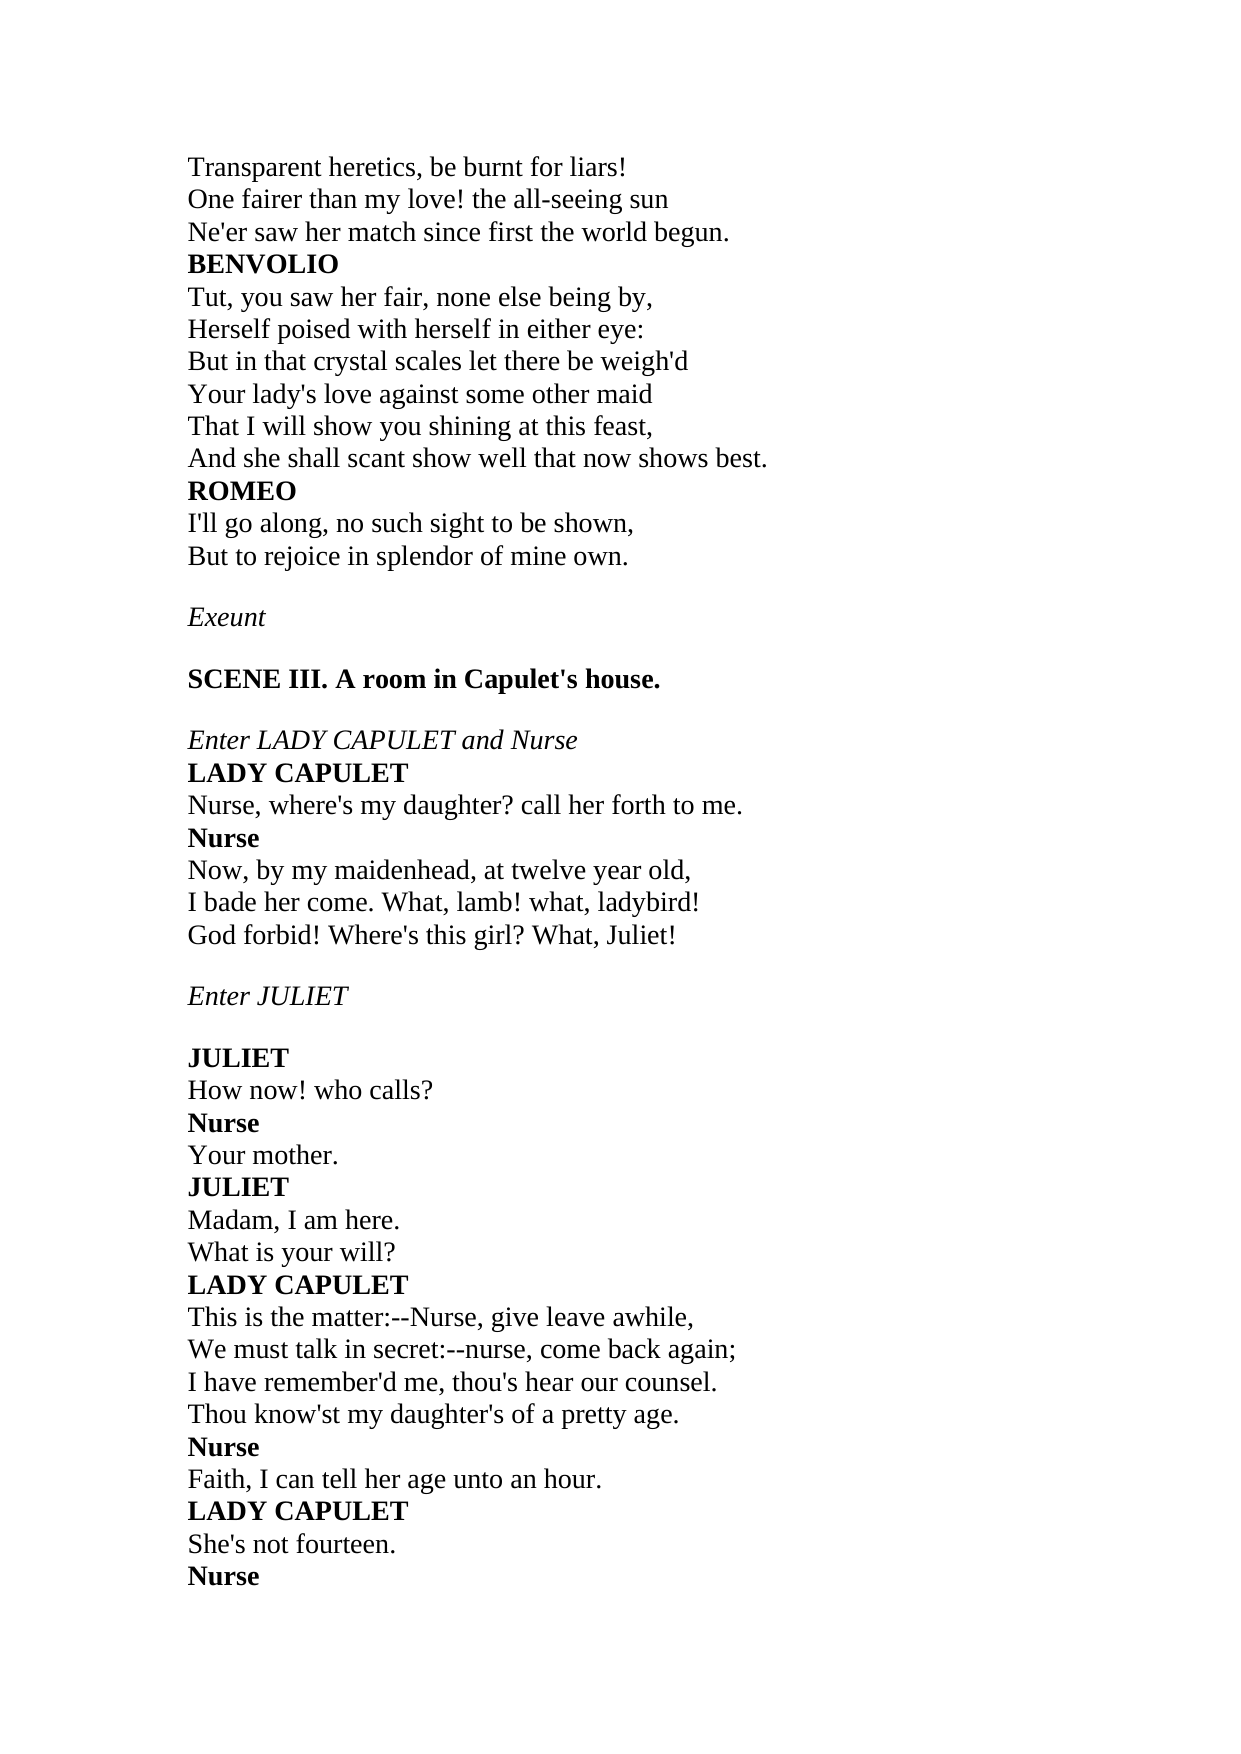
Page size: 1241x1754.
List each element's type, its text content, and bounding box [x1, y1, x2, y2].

text How now! who calls? [187, 1073, 1053, 1106]
text Your mother. [187, 1138, 1053, 1171]
text Now, by my maidenhead, at twelve year old, I bade her come. What, lamb! what, ladybird! God forbid! Where's this girl? What, Juliet! [187, 853, 1053, 950]
text JULIET [187, 1041, 1053, 1073]
text Enter LADY CAPULET and Nurse [187, 723, 1053, 756]
text ROMEO [187, 474, 1053, 506]
text Exeunt [187, 600, 1053, 633]
text LADY CAPULET [187, 1268, 1053, 1300]
text Enter JULIET [187, 979, 1053, 1012]
text LADY CAPULET [187, 756, 1053, 788]
text Nurse [187, 1559, 1053, 1592]
text Nurse [187, 1430, 1053, 1462]
text SCENE III. A room in Capulet's house. [187, 662, 1053, 694]
text Tut, you saw her fair, none else being by, Herself poised with herself in either eye: But in that crystal scales let there be weigh'd Your lady's love against some other maid That I will show you shining at this feast, And she shall scant show well that now shows best. [187, 279, 1053, 474]
text JULIET [187, 1171, 1053, 1203]
text This is the matter:--Nurse, give leave awhile, We must talk in secret:--nurse, come back again; I have remember'd me, thou's hear our counsel. Thou know'st my daughter's of a pretty age. [187, 1300, 1053, 1430]
text Madam, I am here. What is your will? [187, 1203, 1053, 1268]
text Nurse [187, 821, 1053, 853]
text LADY CAPULET [187, 1494, 1053, 1527]
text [187, 150, 1053, 247]
text Nurse [187, 1106, 1053, 1138]
text She's not fourteen. [187, 1527, 1053, 1559]
text Faith, I can tell her age unto an hour. [187, 1462, 1053, 1494]
text BENVOLIO [187, 247, 1053, 279]
text I'll go along, no such sight to be shown, But to rejoice in splendor of mine own. [187, 506, 1053, 571]
text Nurse, where's my daughter? call her forth to me. [187, 788, 1053, 821]
